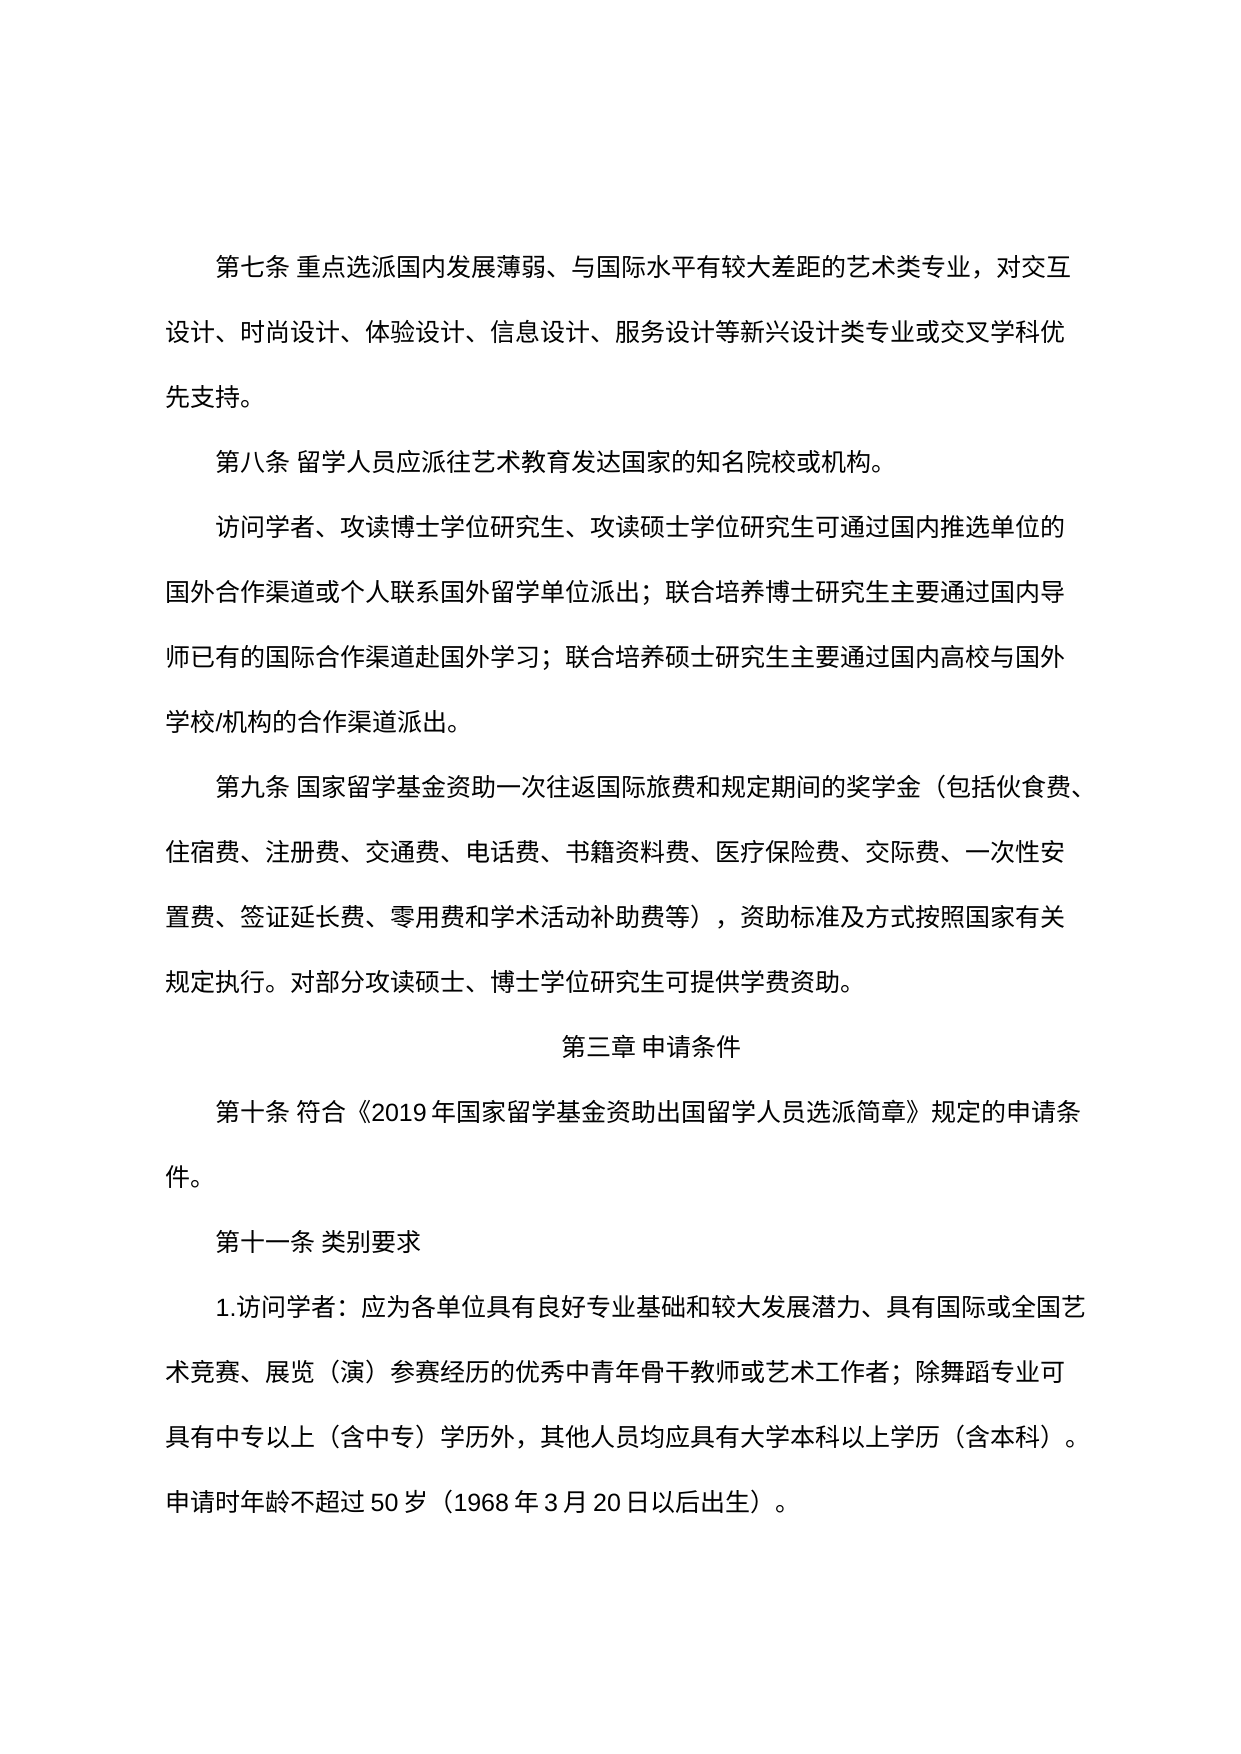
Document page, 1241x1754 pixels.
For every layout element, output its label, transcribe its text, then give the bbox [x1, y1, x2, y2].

text 1.访问学者：应为各单位具有良好专业基础和较大发展潜力、具有国际或全国艺术竞赛、展览（演）参赛经历的优秀中青年骨干教师或艺术工作者；除舞蹈专业可具有中专以上（含中专）学历外，其他人员均应具有大学本科以上学历（含本科）。申请时年龄不超过50岁（1968年3月20日以后出生）。 [165, 1273, 1087, 1533]
text 访问学者、攻读博士学位研究生、攻读硕士学位研究生可通过国内推选单位的国外合作渠道或个人联系国外留学单位派出；联合培养博士研究生主要通过国内导师已有的国际合作渠道赴国外学习；联合培养硕士研究生主要通过国内高校与国外学校/机构的合作渠道派出。 [165, 493, 1087, 753]
text 第九条 国家留学基金资助一次往返国际旅费和规定期间的奖学金（包括伙食费、住宿费、注册费、交通费、电话费、书籍资料费、医疗保险费、交际费、一次性安置费、签证延长费、零用费和学术活动补助费等），资助标准及方式按照国家有关规定执行。对部分攻读硕士、博士学位研究生可提供学费资助。 [165, 753, 1087, 1013]
text 第三章 申请条件 [165, 1013, 1087, 1078]
text 第八条 留学人员应派往艺术教育发达国家的知名院校或机构。 [165, 428, 1087, 493]
text 第七条 重点选派国内发展薄弱、与国际水平有较大差距的艺术类专业，对交互设计、时尚设计、体验设计、信息设计、服务设计等新兴设计类专业或交叉学科优先支持。 [165, 233, 1087, 428]
text 第十条 符合《2019年国家留学基金资助出国留学人员选派简章》规定的申请条件。 [165, 1078, 1087, 1208]
text 第十一条 类别要求 [165, 1208, 1087, 1273]
